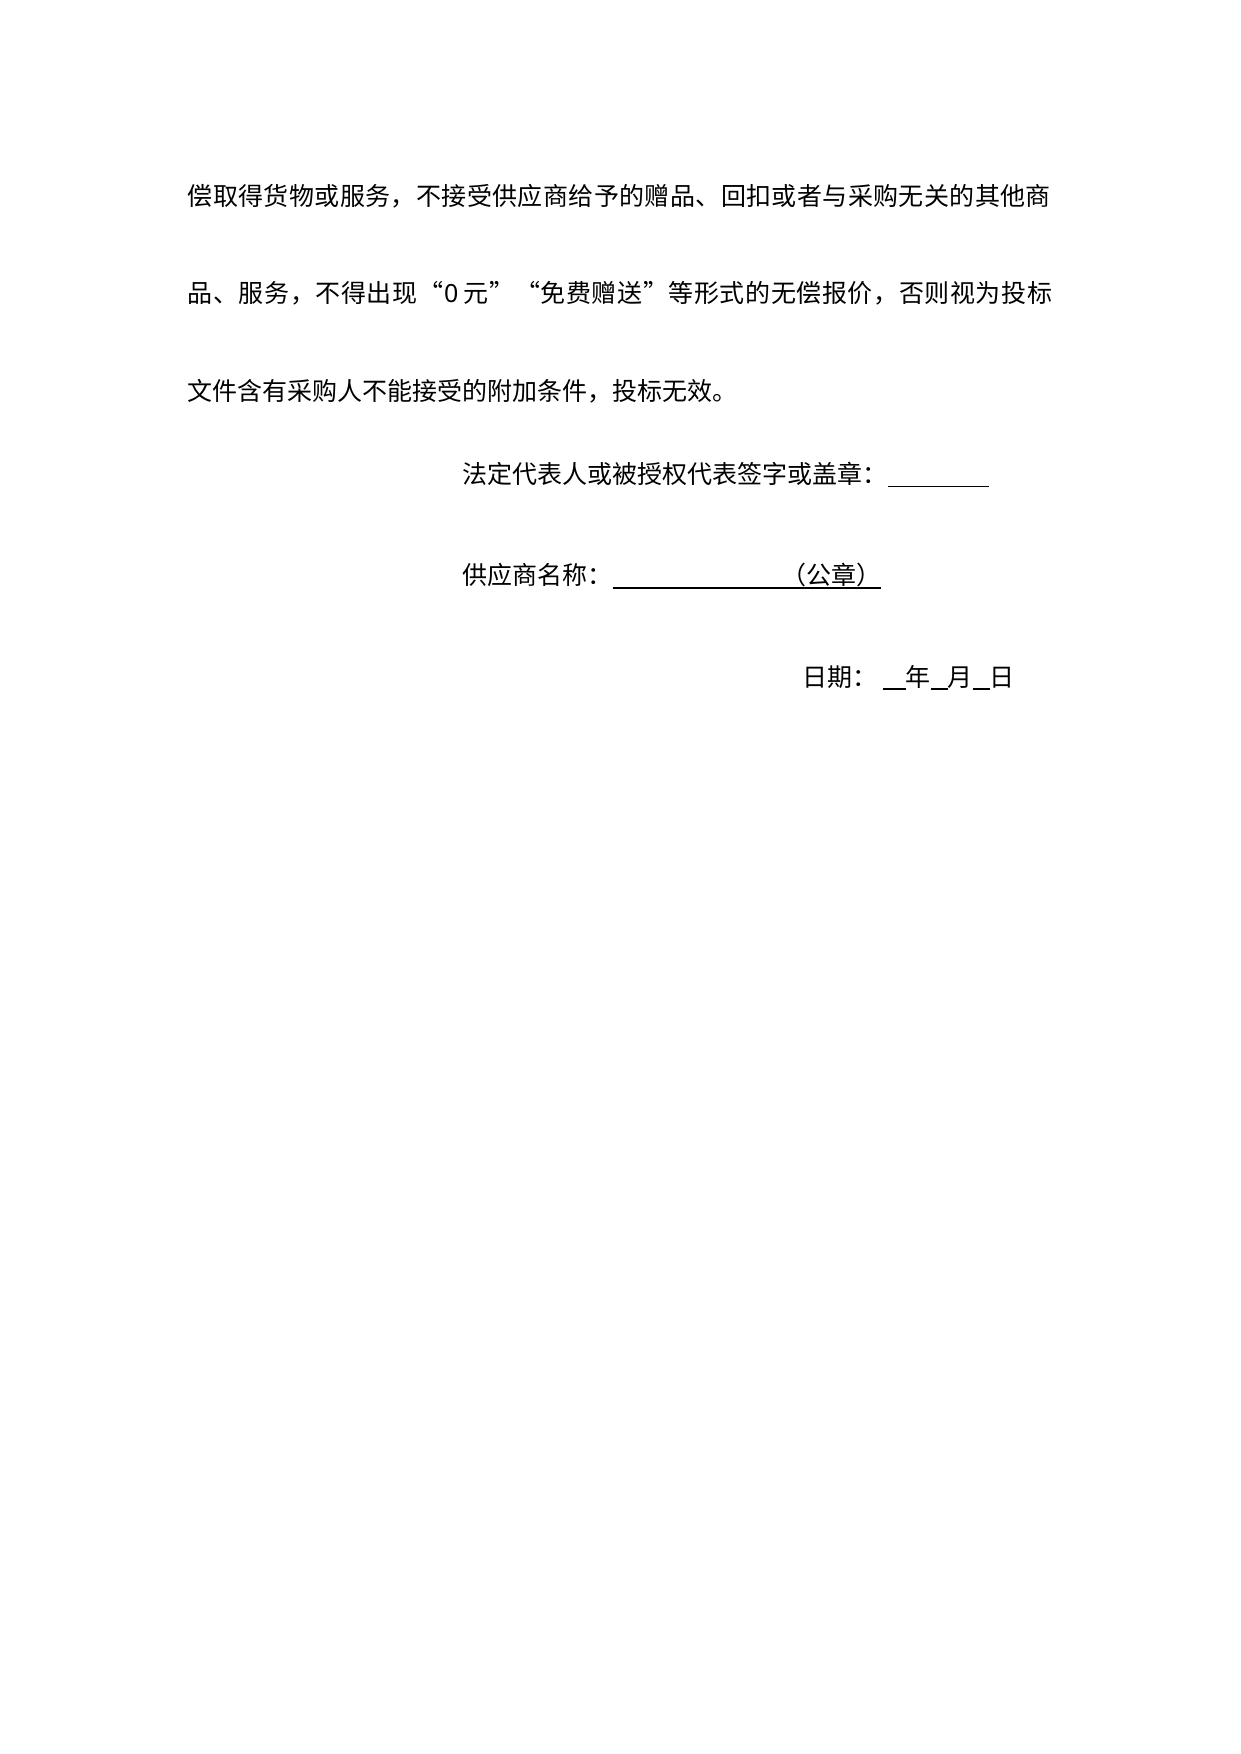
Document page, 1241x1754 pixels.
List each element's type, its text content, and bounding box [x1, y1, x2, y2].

text 日期： 年 月 日 [187, 643, 1053, 708]
text 供应商名称： （公章） [187, 541, 1069, 606]
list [187, 162, 1053, 422]
text 法定代表人或被授权代表签字或盖章： [187, 440, 1069, 505]
